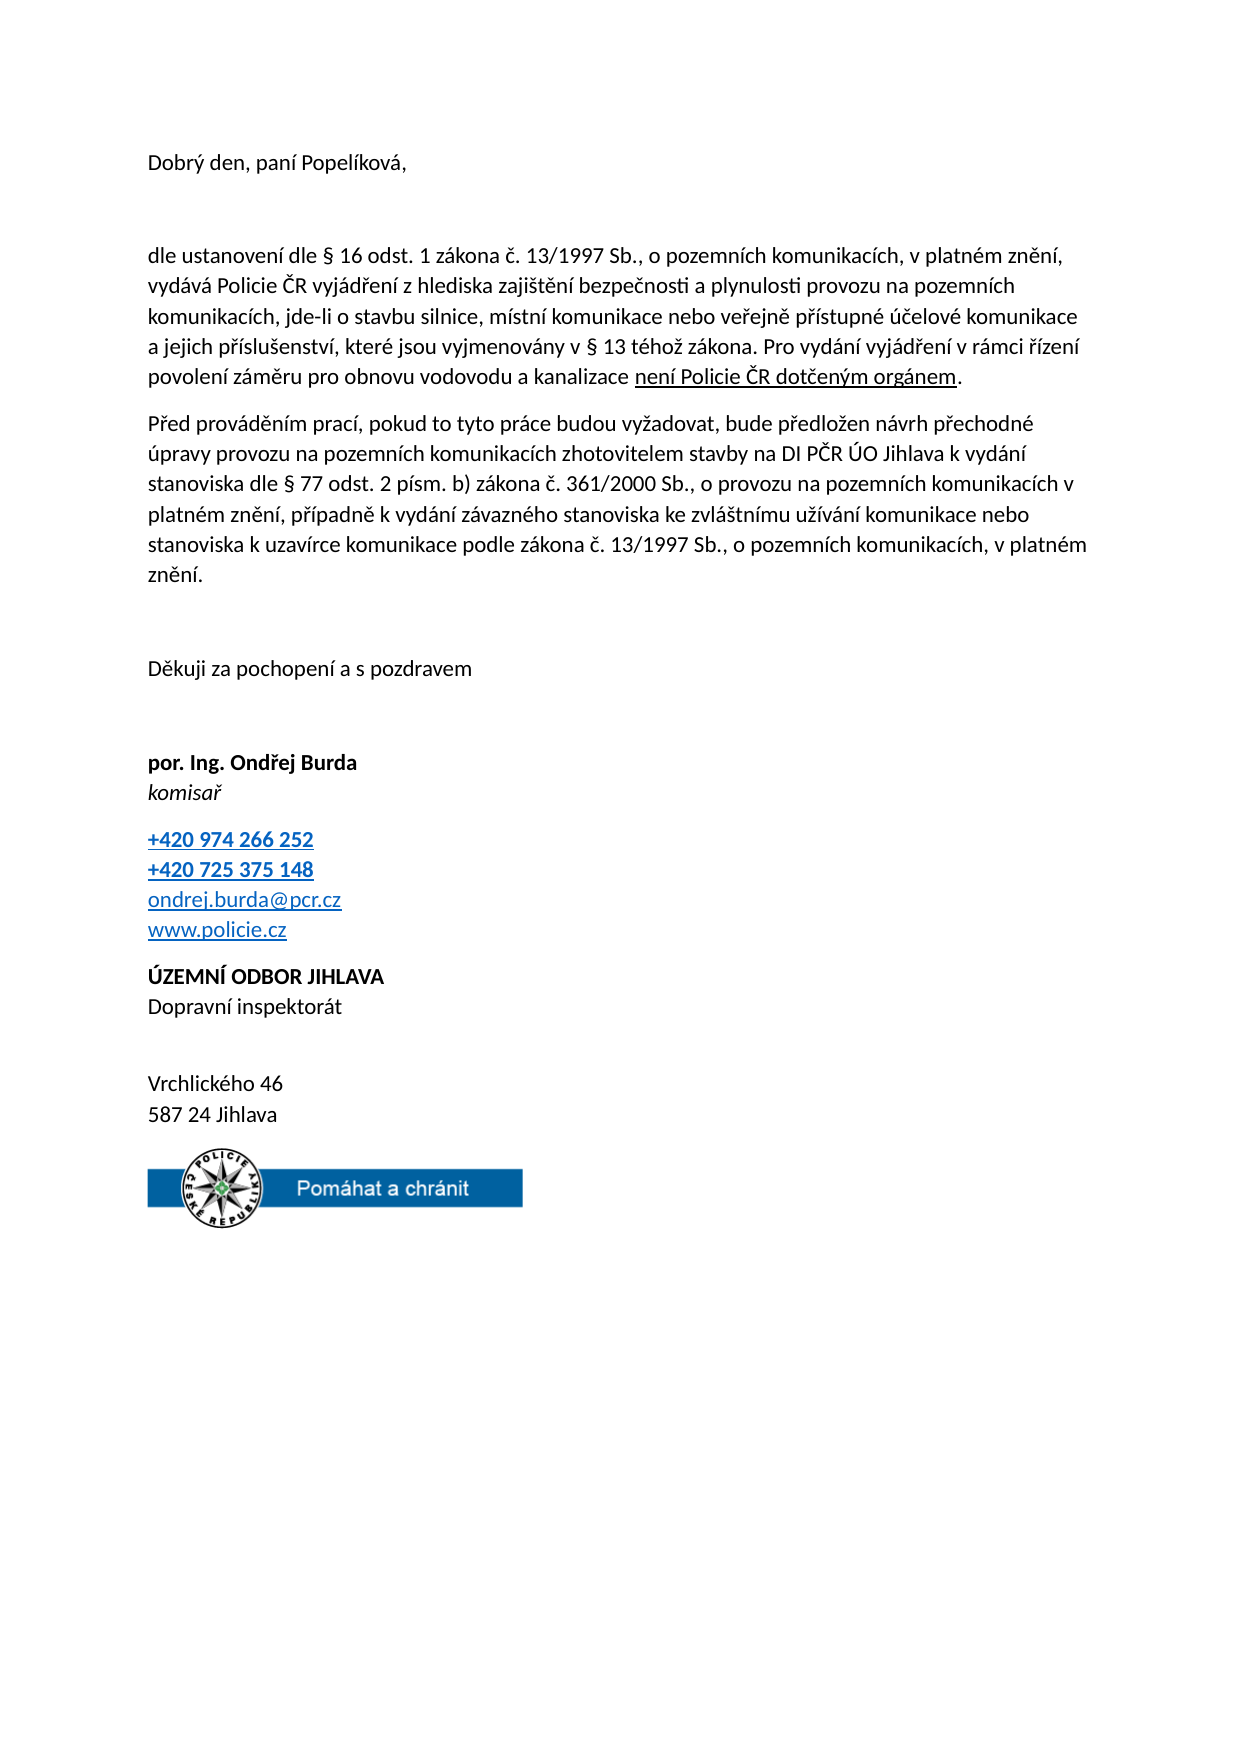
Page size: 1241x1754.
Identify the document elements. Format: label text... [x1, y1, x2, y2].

text ÚZEMNÍ ODBOR JIHLAVA Dopravní inspektorát [148, 962, 1093, 1020]
picture [147, 1147, 523, 1230]
text dle ustanovení dle § 16 odst. 1 zákona č. 13/1997 Sb., o pozemních komunikacích, v platném znění, vydává Policie ČR vyjádření z hlediska zajištění bezpečnosti a plynulosti provozu na pozemních komunikacích, jde-li o stavbu silnice, místní komunikace nebo veřejně přístupné účelové komunikace a jejich příslušenství, které jsou vyjmenovány v § 13 téhož zákona. Pro vydání vyjádření v rámci řízení povolení záměru pro obnovu vodovodu a kanalizace není Policie ČR dotčeným orgánem. [148, 241, 1093, 390]
text +420 974 266 252 +420 725 375 148 ondrej.burda@pcr.cz www.policie.cz [148, 825, 1093, 943]
text Vrchlického 46 587 24 Jihlava [148, 1039, 1093, 1128]
text Děkuji za pochopení a s pozdravem [148, 654, 1093, 682]
text por. Ing. Ondřej Burda komisař [148, 748, 1093, 806]
text Před prováděním prací, pokud to tyto práce budou vyžadovat, bude předložen návrh přechodné úpravy provozu na pozemních komunikacích zhotovitelem stavby na DI PČR ÚO Jihlava k vydání stanoviska dle § 77 odst. 2 písm. b) zákona č. 361/2000 Sb., o provozu na pozemních komunikacích v platném znění, případně k vydání závazného stanoviska ke zvláštnímu užívání komunikace nebo stanoviska k uzavírce komunikace podle zákona č. 13/1997 Sb., o pozemních komunikacích, v platném znění. [148, 409, 1093, 588]
text Dobrý den, paní Popelíková, [148, 148, 1093, 176]
